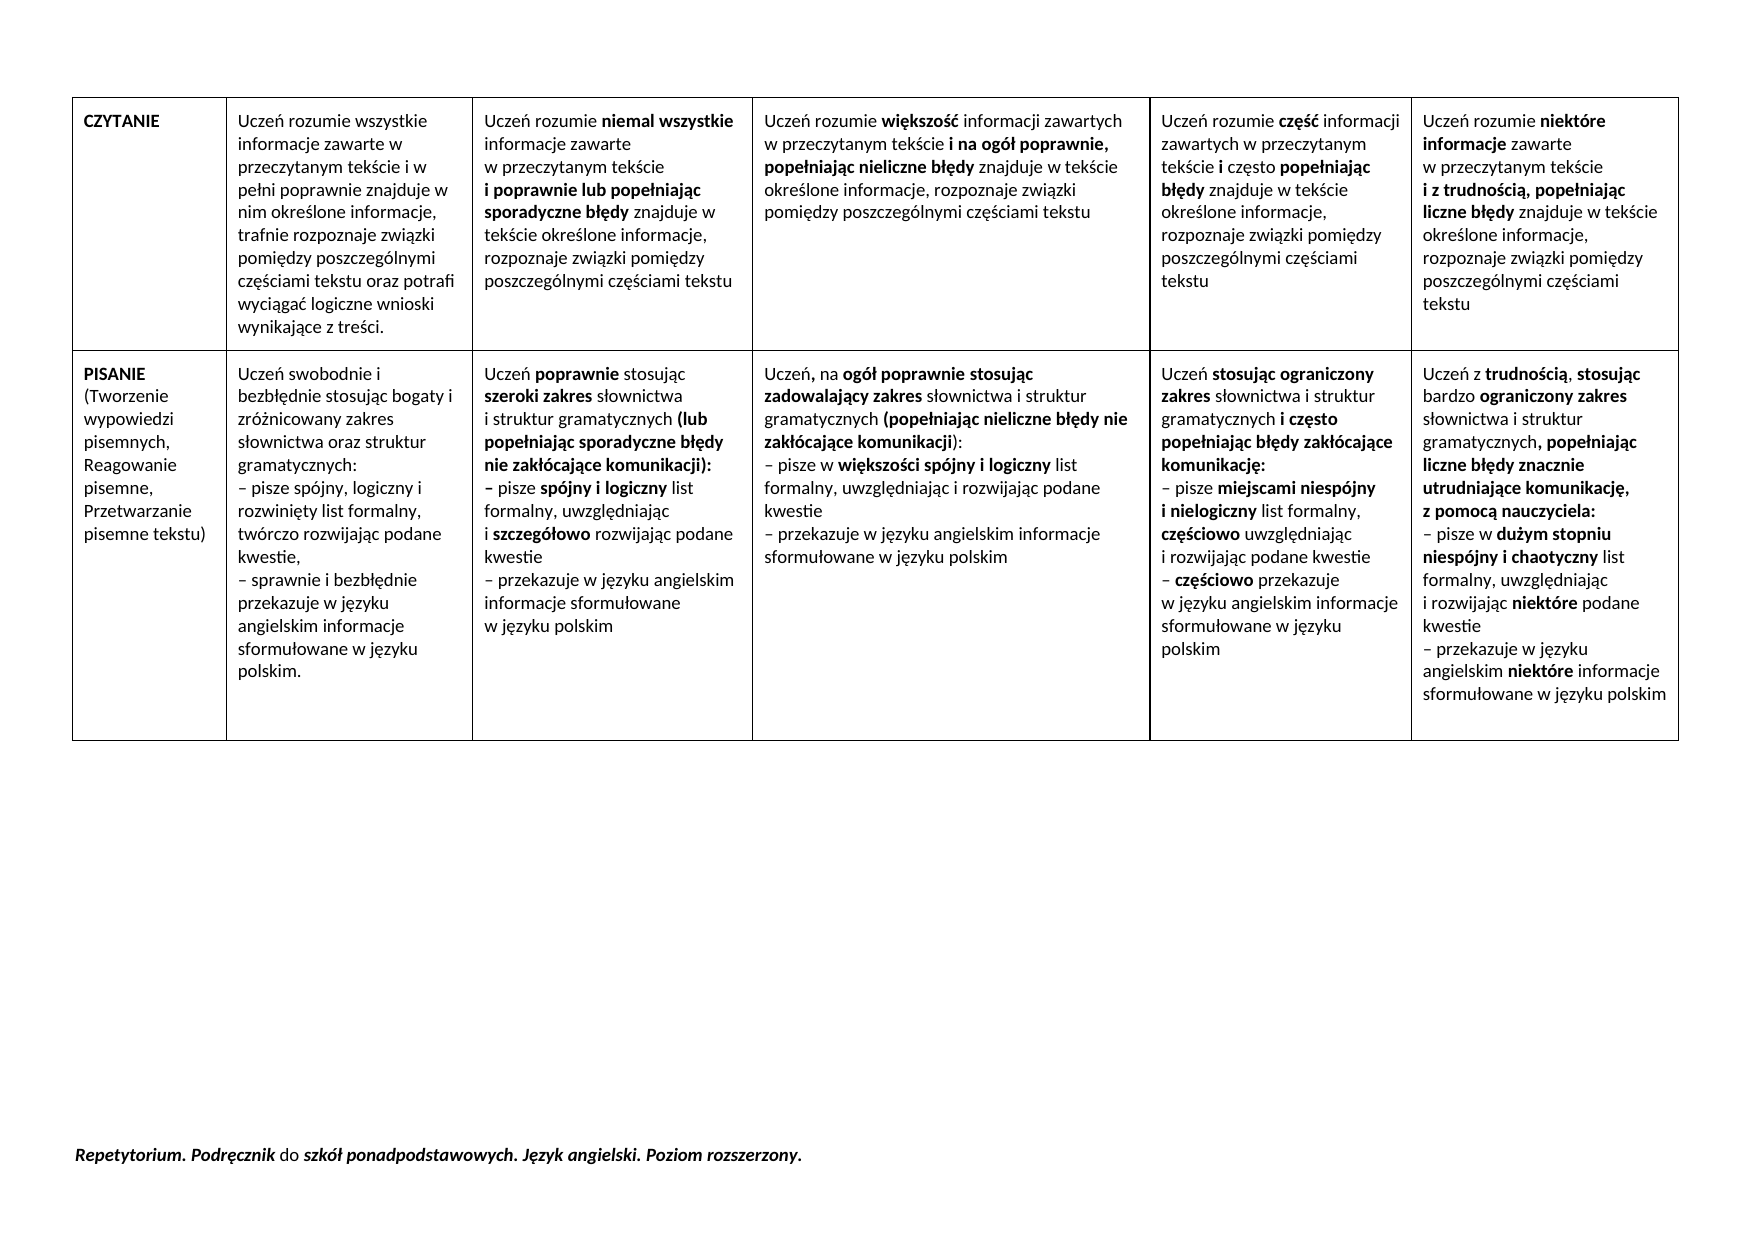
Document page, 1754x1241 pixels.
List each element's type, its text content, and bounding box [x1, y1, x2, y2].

table_cell Uczeń stosując ograniczony zakres słownictwa i struktur gramatycznych i często popełniając błędy zakłócające komunikację: – pisze miejscami niespójny i nielogiczny list formalny, częściowo uwzględniając i rozwijając podane kwestie – częściowo przekazuje w języku angielskim informacje sformułowane w języku polskim [1151, 351, 1411, 740]
table_cell Uczeń poprawnie stosując szeroki zakres słownictwa i struktur gramatycznych (lub popełniając sporadyczne błędy nie zakłócające komunikacji): – pisze spójny i logiczny list formalny, uwzględniając i szczegółowo rozwijając podane kwestie – przekazuje w języku angielskim informacje sformułowane w języku polskim [473, 351, 752, 740]
table_cell Uczeń rozumie większość informacji zawartych w przeczytanym tekście i na ogół poprawnie, popełniając nieliczne błędy znajduje w tekście określone informacje, rozpoznaje związki pomiędzy poszczególnymi częściami tekstu [753, 98, 1149, 349]
table_cell PISANIE (Tworzenie wypowiedzi pisemnych, Reagowanie pisemne, Przetwarzanie pisemne tekstu) [73, 351, 226, 740]
table_cell Uczeń swobodnie i bezbłędnie stosując bogaty i zróżnicowany zakres słownictwa oraz struktur gramatycznych: – pisze spójny, logiczny i rozwinięty list formalny, twórczo rozwijając podane kwestie, – sprawnie i bezbłędnie przekazuje w języku angielskim informacje sformułowane w języku polskim. [227, 351, 472, 740]
table_cell Uczeń rozumie niemal wszystkie informacje zawarte w przeczytanym tekście i poprawnie lub popełniając sporadyczne błędy znajduje w tekście określone informacje, rozpoznaje związki pomiędzy poszczególnymi częściami tekstu [473, 98, 752, 349]
table_cell CZYTANIE [73, 98, 226, 349]
table_cell Uczeń rozumie niektóre informacje zawarte w przeczytanym tekście i z trudnością, popełniając liczne błędy znajduje w tekście określone informacje, rozpoznaje związki pomiędzy poszczególnymi częściami tekstu [1412, 98, 1678, 349]
table_cell Uczeń z trudnością, stosując bardzo ograniczony zakres słownictwa i struktur gramatycznych, popełniając liczne błędy znacznie utrudniające komunikację, z pomocą nauczyciela: – pisze w dużym stopniu niespójny i chaotyczny list formalny, uwzględniając i rozwijając niektóre podane kwestie – przekazuje w języku angielskim niektóre informacje sformułowane w języku polskim [1412, 351, 1678, 740]
table_cell Uczeń rozumie wszystkie informacje zawarte w przeczytanym tekście i w pełni poprawnie znajduje w nim określone informacje, trafnie rozpoznaje związki pomiędzy poszczególnymi częściami tekstu oraz potrafi wyciągać logiczne wnioski wynikające z treści. [227, 98, 472, 349]
table_cell Uczeń rozumie część informacji zawartych w przeczytanym tekście i często popełniając błędy znajduje w tekście określone informacje, rozpoznaje związki pomiędzy poszczególnymi częściami tekstu [1151, 98, 1411, 349]
table_cell Uczeń, na ogół poprawnie stosując zadowalający zakres słownictwa i struktur gramatycznych (popełniając nieliczne błędy nie zakłócające komunikacji): – pisze w większości spójny i logiczny list formalny, uwzględniając i rozwijając podane kwestie – przekazuje w języku angielskim informacje sformułowane w języku polskim [753, 351, 1149, 740]
